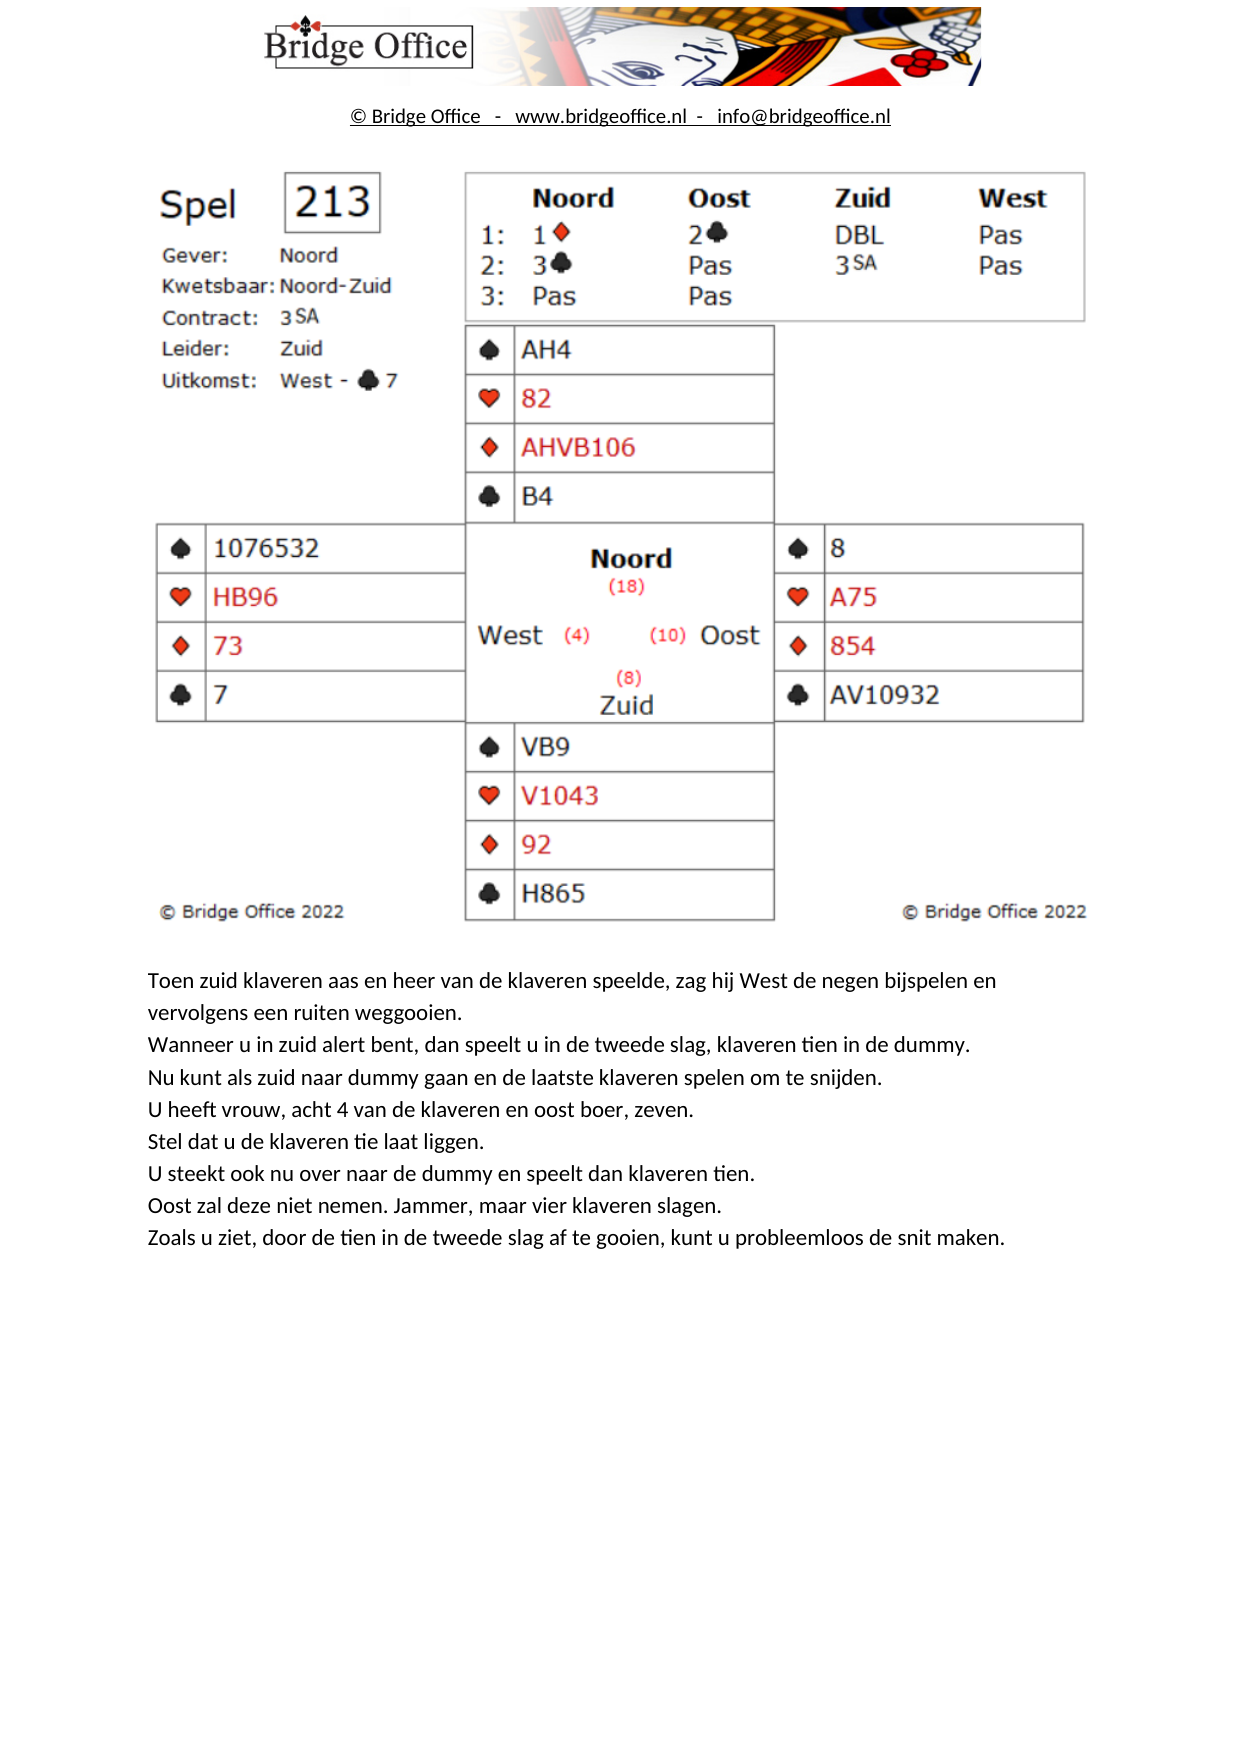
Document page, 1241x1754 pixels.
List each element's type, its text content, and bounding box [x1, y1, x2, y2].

text Wanneer u in zuid alert bent, dan speelt u in de tweede slag, klaveren tien in de dummy. [148, 1030, 1093, 1058]
text U steekt ook nu over naar de dummy en speelt dan klaveren tien. [148, 1159, 1093, 1187]
text U heeft vrouw, acht 4 van de klaveren en oost boer, zeven. [148, 1095, 1093, 1123]
picture [147, 160, 1093, 930]
text Nu kunt als zuid naar dummy gaan en de laatste klaveren spelen om te snijden. [148, 1063, 1093, 1091]
text Stel dat u de klaveren tie laat liggen. [148, 1127, 1093, 1155]
picture [237, 7, 980, 85]
text Oost zal deze niet nemen. Jammer, maar vier klaveren slagen. [148, 1191, 1093, 1219]
text Toen zuid klaveren aas en heer van de klaveren speelde, zag hij West de negen bijspelen en vervolgens een ruiten weggooien. [148, 934, 1093, 1026]
text Zoals u ziet, door de tien in de tweede slag af te gooien, kunt u probleemloos de snit maken. [148, 1223, 1093, 1252]
